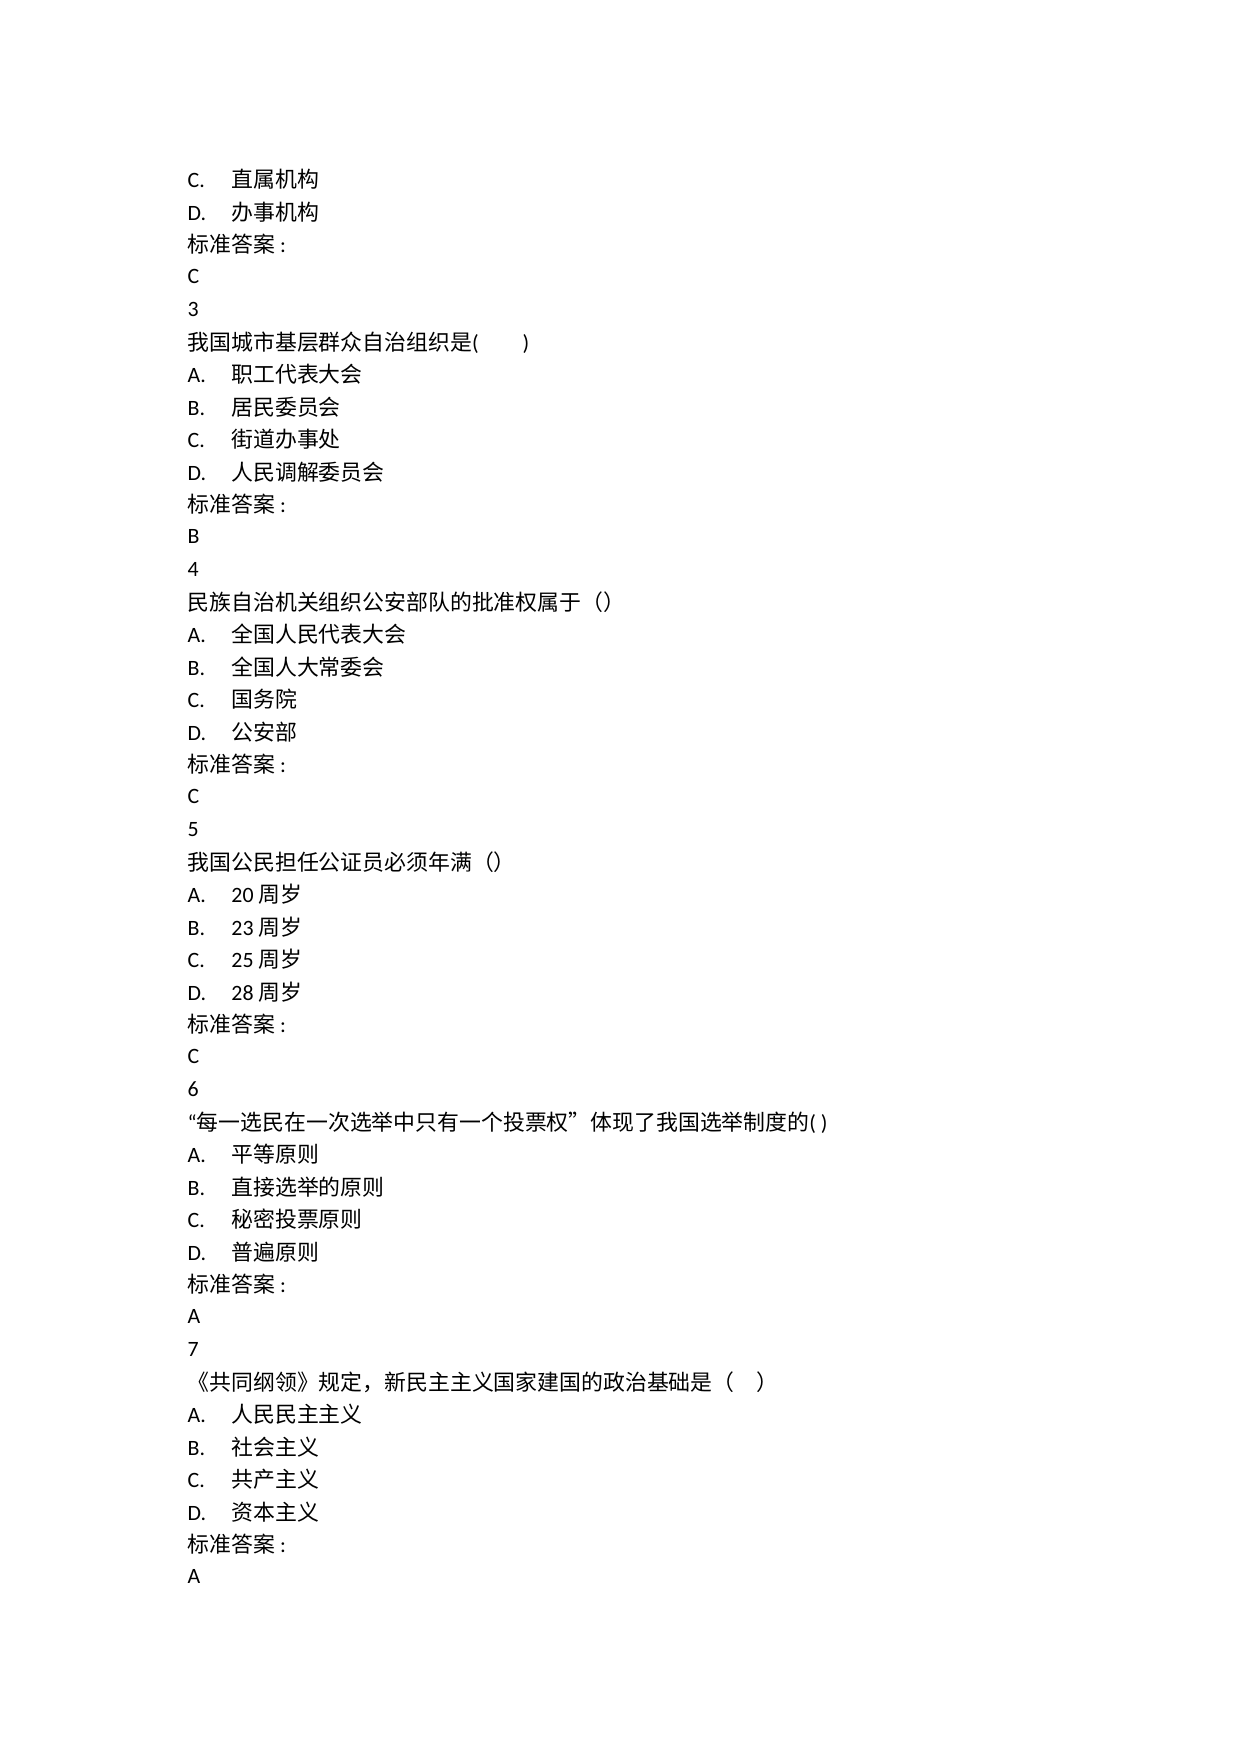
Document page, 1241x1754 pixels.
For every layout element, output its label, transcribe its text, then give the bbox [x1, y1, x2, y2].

text 民族自治机关组织公安部队的批准权属于（） [187, 584, 1053, 617]
text D. 普遍原则 [187, 1234, 1053, 1267]
text A. 全国人民代表大会 [187, 617, 1053, 649]
text A [187, 1559, 1053, 1592]
text B. 社会主义 [187, 1429, 1053, 1462]
text 标准答案 : [187, 747, 1053, 779]
text C [187, 779, 1053, 812]
text 标准答案 : [187, 1267, 1053, 1299]
text B. 居民委员会 [187, 389, 1053, 422]
text A [187, 1299, 1053, 1332]
text 我国城市基层群众自治组织是( ) [187, 324, 1053, 357]
text C. 25周岁 [187, 942, 1053, 974]
text B [187, 519, 1053, 552]
text 标准答案 : [187, 1007, 1053, 1039]
text 我国公民担任公证员必须年满（） [187, 844, 1053, 877]
text 3 [187, 292, 1053, 324]
text A. 平等原则 [187, 1137, 1053, 1169]
text D. 资本主义 [187, 1494, 1053, 1527]
text A. 职工代表大会 [187, 357, 1053, 389]
text “每一选民在一次选举中只有一个投票权”体现了我国选举制度的( ) [187, 1104, 1053, 1137]
text B. 直接选举的原则 [187, 1169, 1053, 1202]
text D. 办事机构 [187, 194, 1053, 227]
text 7 [187, 1332, 1053, 1364]
text B. 23周岁 [187, 909, 1053, 942]
text 标准答案 : [187, 487, 1053, 519]
text 标准答案 : [187, 1527, 1053, 1559]
text D. 人民调解委员会 [187, 454, 1053, 487]
text 《共同纲领》规定，新民主主义国家建国的政治基础是（ ） [187, 1364, 1053, 1397]
text A. 20周岁 [187, 877, 1053, 909]
text D. 公安部 [187, 714, 1053, 747]
text A. 人民民主主义 [187, 1397, 1053, 1429]
text 6 [187, 1072, 1053, 1104]
text C [187, 259, 1053, 292]
text C [187, 1039, 1053, 1072]
text 5 [187, 812, 1053, 844]
text C. 秘密投票原则 [187, 1202, 1053, 1234]
text 4 [187, 552, 1053, 584]
text B. 全国人大常委会 [187, 649, 1053, 682]
text C. 直属机构 [187, 162, 1053, 194]
text C. 共产主义 [187, 1462, 1053, 1494]
text D. 28周岁 [187, 974, 1053, 1007]
text C. 国务院 [187, 682, 1053, 714]
text 标准答案 : [187, 227, 1053, 259]
text C. 街道办事处 [187, 422, 1053, 454]
